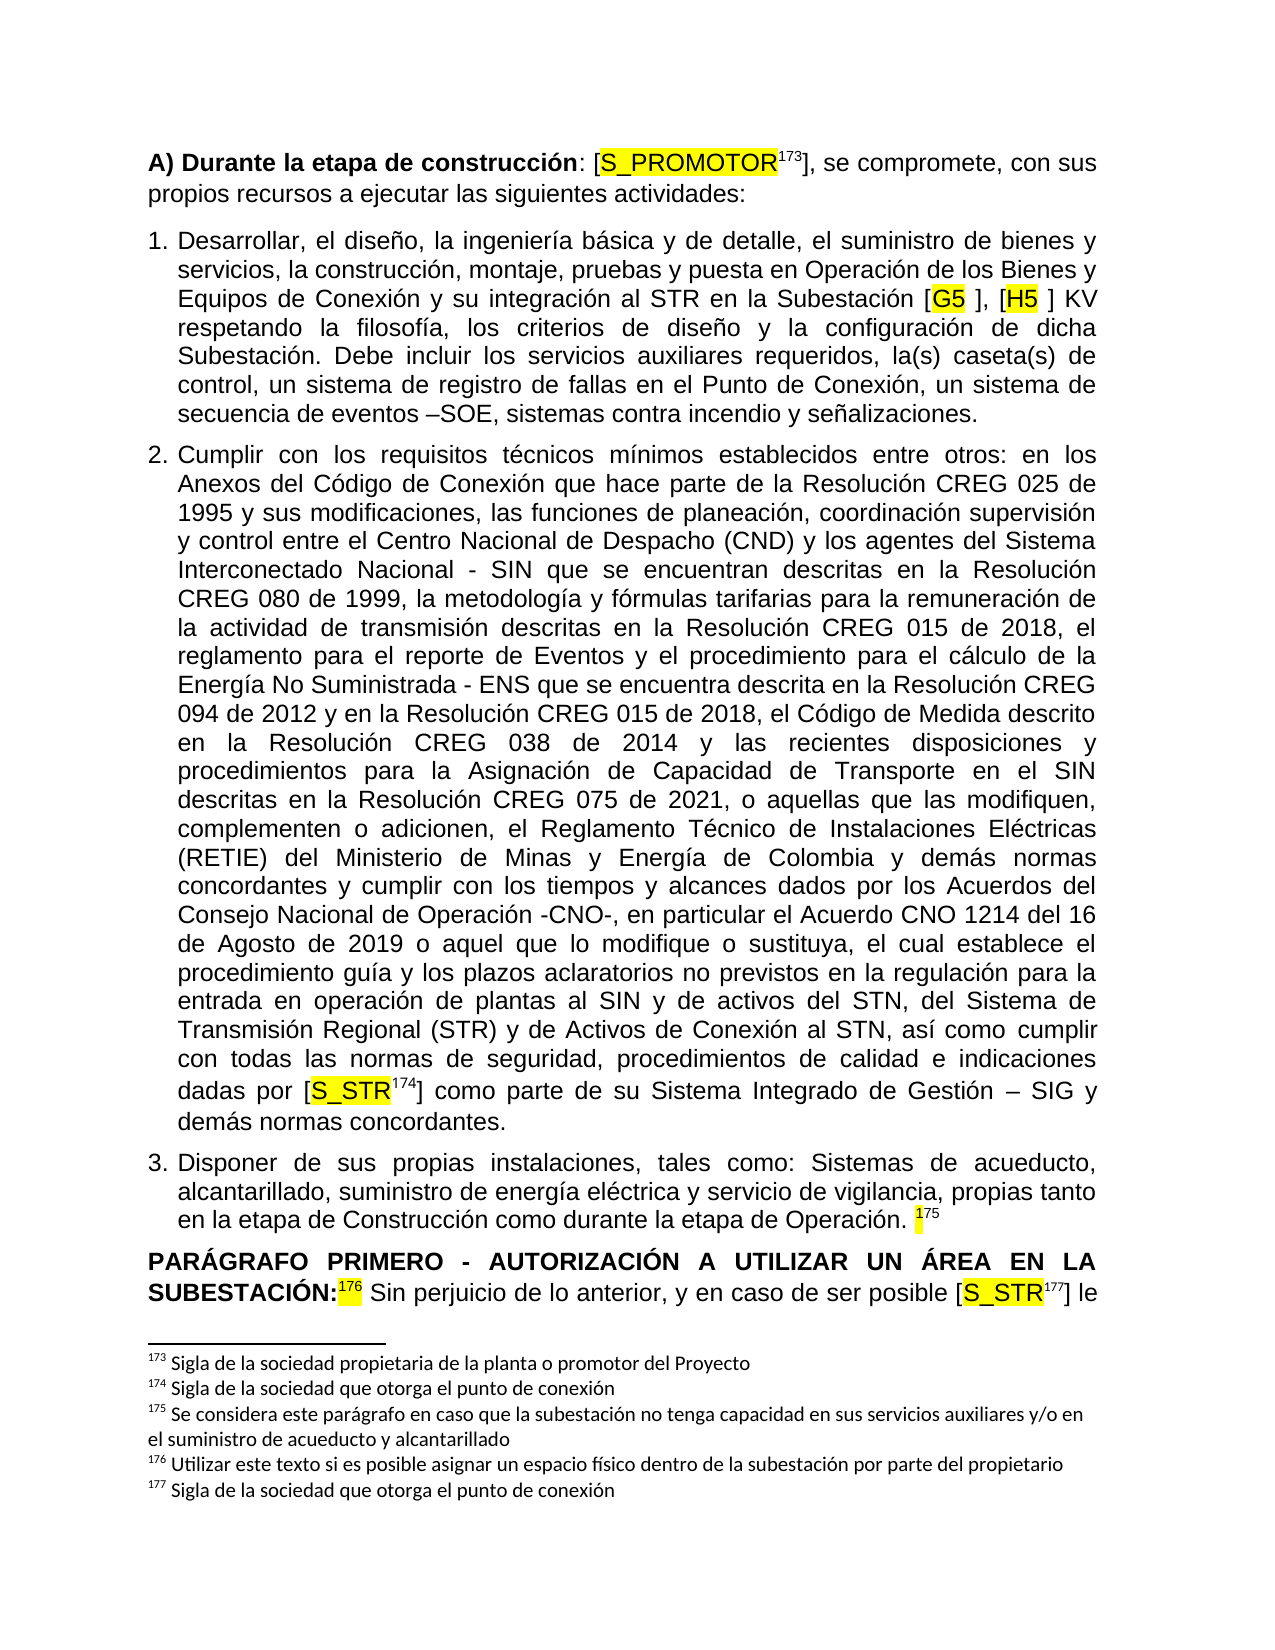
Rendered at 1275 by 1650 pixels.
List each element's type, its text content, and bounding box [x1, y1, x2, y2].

list Desarrollar, el diseño, la ingeniería básica y de detalle, el suministro de bienes y servicios, la construcción, montaje, pruebas y puesta en Operación de los Bienes y Equipos de Conexión y su integración al STR en la Subestación [G5 ], [H5 ] KV respetando la filosofía, los criterios de diseño y la configuración de dicha Subestación. Debe incluir los servicios auxiliares requeridos, la(s) caseta(s) de control, un sistema de registro de fallas en el Punto de Conexión, un sistema de secuencia de eventos –SOE, sistemas contra incendio y señalizaciones. [148, 226, 1098, 428]
list Cumplir con los requisitos técnicos mínimos establecidos entre otros: en los Anexos del Código de Conexión que hace parte de la Resolución CREG 025 de 1995 y sus modificaciones, las funciones de planeación, coordinación supervisión y control entre el Centro Nacional de Despacho (CND) y los agentes del Sistema Interconectado Nacional - SIN que se encuentran descritas en la Resolución CREG 080 de 1999, la metodología y fórmulas tarifarias para la remuneración de la actividad de transmisión descritas en la Resolución CREG 015 de 2018, el reglamento para el reporte de Eventos y el procedimiento para el cálculo de la Energía No Suministrada - ENS que se encuentra descrita en la Resolución CREG 094 de 2012 y en la Resolución CREG 015 de 2018, el Código de Medida descrito en la Resolución CREG 038 de 2014 y las recientes disposiciones y procedimientos para la Asignación de Capacidad de Transporte en el SIN descritas en la Resolución CREG 075 de 2021, o aquellas que las modifiquen, complementen o adicionen, el Reglamento Técnico de Instalaciones Eléctricas (RETIE) del Ministerio de Minas y Energía de Colombia y demás normas concordantes y cumplir con los tiempos y alcances dados por los Acuerdos del Consejo Nacional de Operación -CNO-, en particular el Acuerdo CNO 1214 del 16 de Agosto de 2019 o aquel que lo modifique o sustituya, el cual establece el procedimiento guía y los plazos aclaratorios no previstos en la regulación para la entrada en operación de plantas al SIN y de activos del STN, del Sistema de Transmisión Regional (STR) y de Activos de Conexión al STN, así como cumplir con todas las normas de seguridad, procedimientos de calidad e indicaciones dadas por [S_STR] como parte de su Sistema Integrado de Gestión – SIG y demás normas concordantes. [148, 440, 1098, 1135]
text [148, 1247, 1098, 1307]
text A) Durante la etapa de construcción: [S_PROMOTOR], se compromete, con sus propios recursos a ejecutar las siguientes actividades: [148, 148, 1098, 207]
list Disponer de sus propias instalaciones, tales como: Sistemas de acueducto, alcantarillado, suministro de energía eléctrica y servicio de vigilancia, propias tanto en la etapa de Construcción como durante la etapa de Operación. [148, 1148, 1098, 1234]
